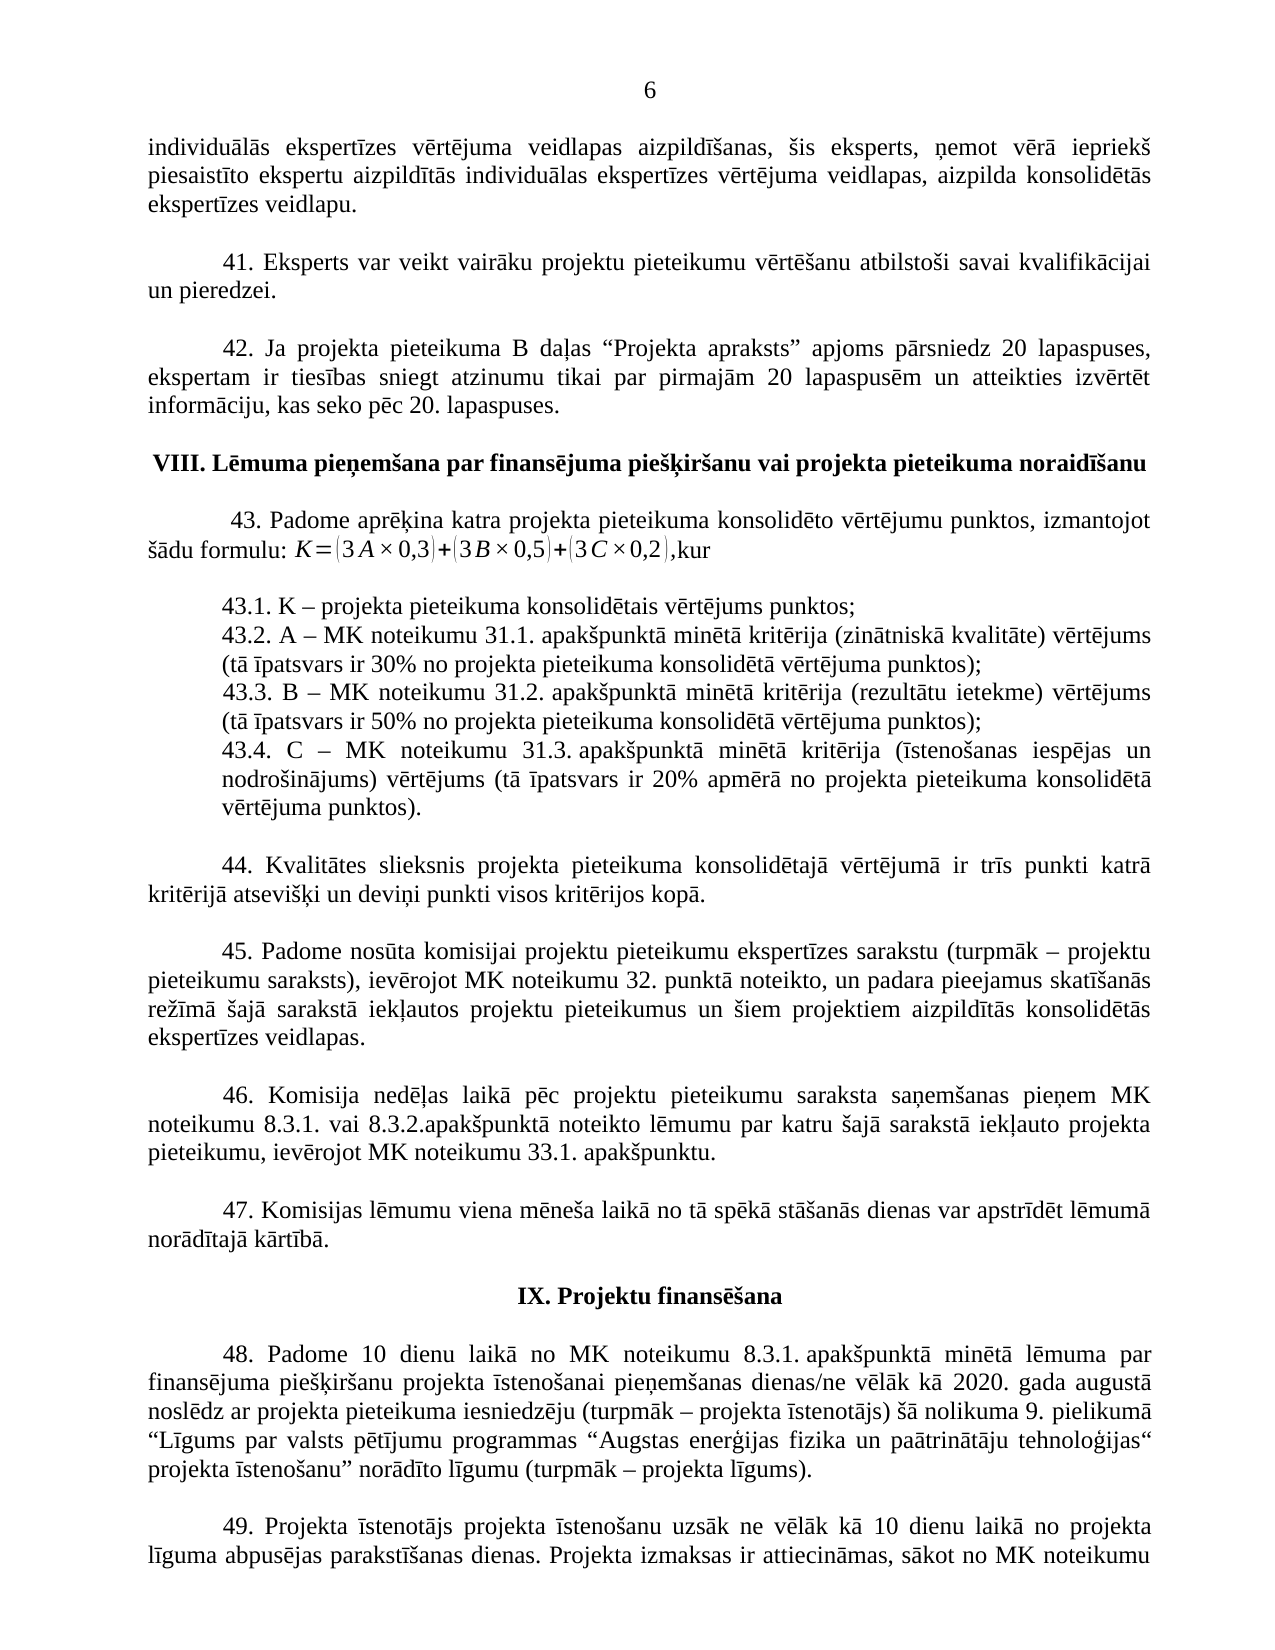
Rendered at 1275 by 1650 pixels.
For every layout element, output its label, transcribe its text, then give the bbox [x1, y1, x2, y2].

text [148, 1511, 1152, 1569]
text 48. Padome 10 dienu laikā no MK noteikumu 8.3.1. apakšpunktā minētā lēmuma par finansējuma piešķiršanu projekta īstenošanai pieņemšanas dienas/ne vēlāk kā noslēdz ar projekta pieteikuma iesniedzēju (turpmāk – projekta īstenotājs) šā nolikuma 9. pielikumā “Līgums par valsts pētījumu programmas ““ projekta īstenošanu” norādīto līgumu (turpmāk – projekta līgums). [148, 1339, 1152, 1482]
text 44. Kvalitātes slieksnis projekta pieteikuma konsolidētajā vērtējumā ir trīs punkti katrā kritērijā atsevišķi un deviņi punkti visos kritērijos kopā. [148, 850, 1152, 907]
text 46. Komisija nedēļas laikā pēc projektu pieteikumu saraksta saņemšanas pieņem MK noteikumu 8.3.1. vai 8.3.2.apakšpunktā noteikto lēmumu par katru šajā sarakstā iekļauto projekta pieteikumu, ievērojot MK noteikumu 33.1. apakšpunktu. [148, 1080, 1152, 1166]
text 43. Padome aprēķina katra projekta pieteikuma konsolidēto vērtējumu punktos, izmantojot šādu formulu: kur [148, 506, 1152, 565]
text VIII. Lēmuma pieņemšana par finansējuma piešķiršanu vai projekta pieteikuma noraidīšanu [148, 448, 1152, 477]
text 47. Komisijas lēmumu viena mēneša laikā no tā spēkā stāšanās dienas var apstrīdēt lēmumā norādītajā kārtībā. [148, 1195, 1152, 1252]
text 43.3. B – MK noteikumu 31.2. apakšpunktā minētā kritērija (rezultātu ietekme) vērtējums (tā īpatsvars ir 50% no projekta pieteikuma konsolidētā vērtējuma punktos); [222, 677, 1152, 735]
text 43.1. K – projekta pieteikuma konsolidētais vērtējums punktos; [148, 591, 1152, 620]
text IX. Projektu finansēšana [148, 1281, 1152, 1310]
text 41. Eksperts var veikt vairāku projektu pieteikumu vērtēšanu atbilstoši savai kvalifikācijai un pieredzei. [148, 247, 1152, 304]
text 43.4. C – MK noteikumu 31.3. apakšpunktā minētā kritērija (īstenošanas iespējas un nodrošinājums) vērtējums (tā īpatsvars ir 20% apmērā no projekta pieteikuma konsolidētā vērtējuma punktos). [148, 735, 1152, 821]
text 45. Padome nosūta komisijai projektu pieteikumu ekspertīzes sarakstu (turpmāk – projektu pieteikumu saraksts), ievērojot MK noteikumu 32. punktā noteikto, un padara pieejamus skatīšanās režīmā šajā sarakstā iekļautos projektu pieteikumus un šiem projektiem aizpildītās konsolidētās ekspertīzes veidlapas. [148, 936, 1152, 1051]
text 42. Ja projekta pieteikuma B daļas “Projekta apraksts” apjoms pārsniedz 20 lapaspuses, ekspertam ir tiesības sniegt atzinumu tikai par pirmajām 20 lapaspusēm un atteikties izvērtēt informāciju, kas seko pēc 20. lapaspuses. [148, 333, 1152, 419]
text 43.2. A – MK noteikumu 31.1. apakšpunktā minētā kritērija (zinātniskā kvalitāte) vērtējums (tā īpatsvars ir 30% no projekta pieteikuma konsolidētā vērtējuma punktos); [222, 620, 1152, 677]
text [148, 132, 1152, 218]
